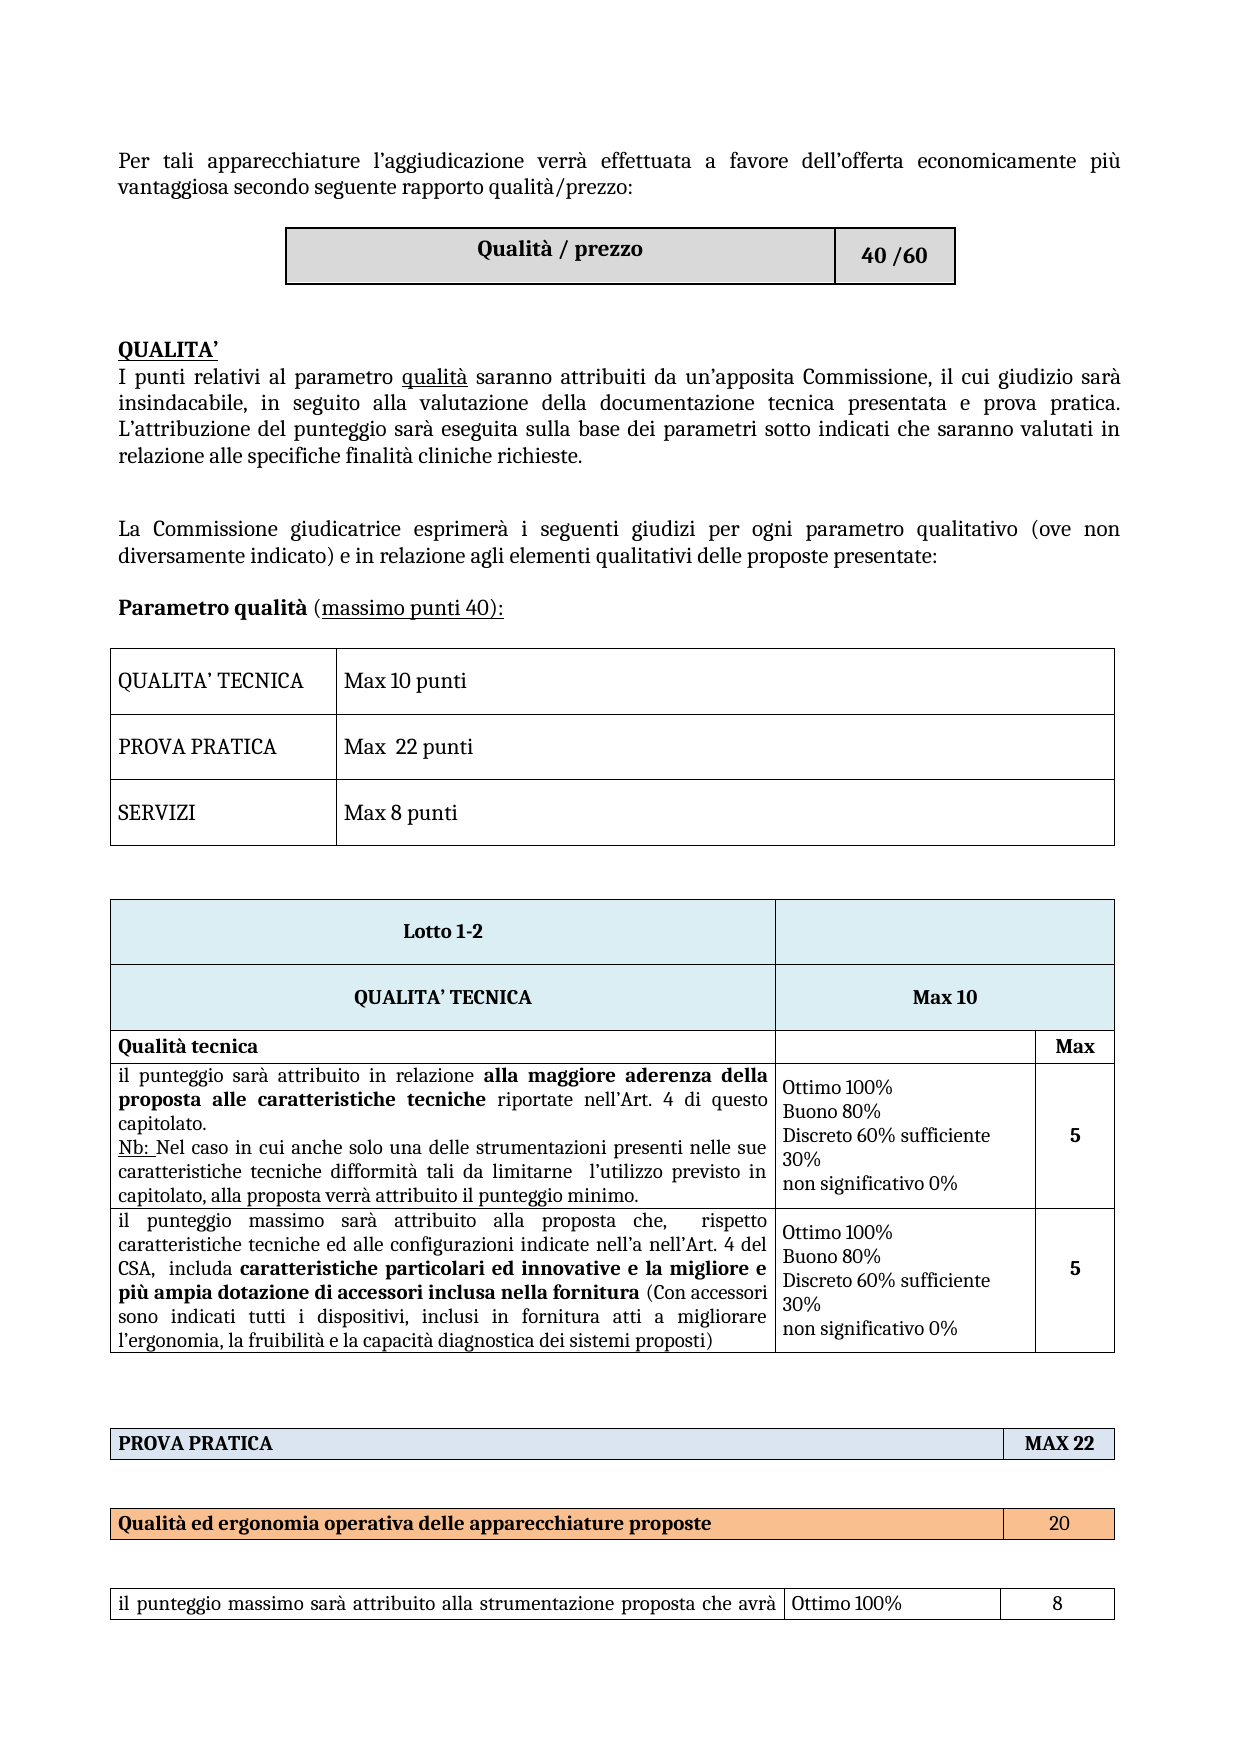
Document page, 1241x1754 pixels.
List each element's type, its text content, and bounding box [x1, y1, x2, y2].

table_cell Qualità tecnica [111, 1031, 775, 1063]
text QUALITA’ [118, 337, 1122, 363]
table_cell il punteggio massimo sarà attribuito alla proposta che, rispetto caratteristiche tecniche ed alle configurazioni indicate nell’a nell’Art. 4 del CSA, includa caratteristiche particolari ed innovative e la migliore e più ampia dotazione di accessori inclusa nella fornitura (Con accessori sono indicati tutti i dispositivi, inclusi in fornitura atti a migliorare l’ergonomia, la fruibilità e la capacità diagnostica dei sistemi proposti) [111, 1209, 775, 1352]
text Per tali apparecchiature l’aggiudicazione verrà effettuata a favore dell’offerta economicamente più vantaggiosa secondo seguente rapporto qualità/prezzo: [118, 148, 1122, 200]
table_cell QUALITA’ TECNICA [111, 965, 775, 1030]
table_cell Max [1036, 1031, 1114, 1063]
table_cell SERVIZI [111, 780, 336, 845]
table_header PROVA PRATICA [111, 1429, 1003, 1459]
table_cell Max 22 punti [337, 715, 1114, 779]
table_cell 5 [1036, 1209, 1114, 1352]
table_header Max 10 punti [337, 649, 1114, 713]
table_header Qualità / prezzo [287, 229, 834, 282]
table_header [785, 1589, 1000, 1619]
table_header Qualità ed ergonomia operativa delle apparecchiature proposte [111, 1509, 1003, 1539]
table_header [776, 900, 1114, 964]
table_cell Ottimo 100% Buono 80% Discreto 60% sufficiente 30% non significativo 0% [776, 1064, 1035, 1207]
text Parametro qualità (massimo punti 40): [118, 595, 1122, 622]
table_cell PROVA PRATICA [111, 715, 336, 779]
table_cell Max 8 punti [337, 780, 1114, 845]
table_header QUALITA’ TECNICA [111, 649, 336, 713]
table_cell il punteggio sarà attribuito in relazione alla maggiore aderenza della proposta alle caratteristiche tecniche riportate nell’Art. 4 di questo capitolato. Nb: Nel caso in cui anche solo una delle strumentazioni presenti nelle sue caratteristiche tecniche difformità tali da limitarne l’utilizzo previsto in capitolato, alla proposta verrà attribuito il punteggio minimo. [111, 1064, 775, 1207]
table_header Lotto 1-2 [111, 900, 775, 964]
table_cell [776, 1031, 1035, 1063]
table_header MAX 22 [1004, 1429, 1114, 1459]
table_cell Max 10 [776, 965, 1114, 1030]
text I punti relativi al parametro qualità saranno attribuiti da un’apposita Commissione, il cui giudizio sarà insindacabile, in seguito alla valutazione della documentazione tecnica presentata e prova pratica. L’attribuzione del punteggio sarà eseguita sulla base dei parametri sotto indicati che saranno valutati in relazione alle specifiche finalità cliniche richieste. [118, 363, 1122, 469]
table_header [111, 1589, 784, 1619]
text La Commissione giudicatrice esprimerà i seguenti giudizi per ogni parametro qualitativo (ove non diversamente indicato) e in relazione agli elementi qualitativi delle proposte presentate: [118, 516, 1122, 569]
table_cell 5 [1036, 1064, 1114, 1207]
table_cell Ottimo 100% Buono 80% Discreto 60% sufficiente 30% non significativo 0% [776, 1209, 1035, 1352]
table_header 20 [1004, 1509, 1114, 1539]
table_header 8 [1001, 1589, 1114, 1619]
table_header 40 /60 [836, 229, 954, 282]
